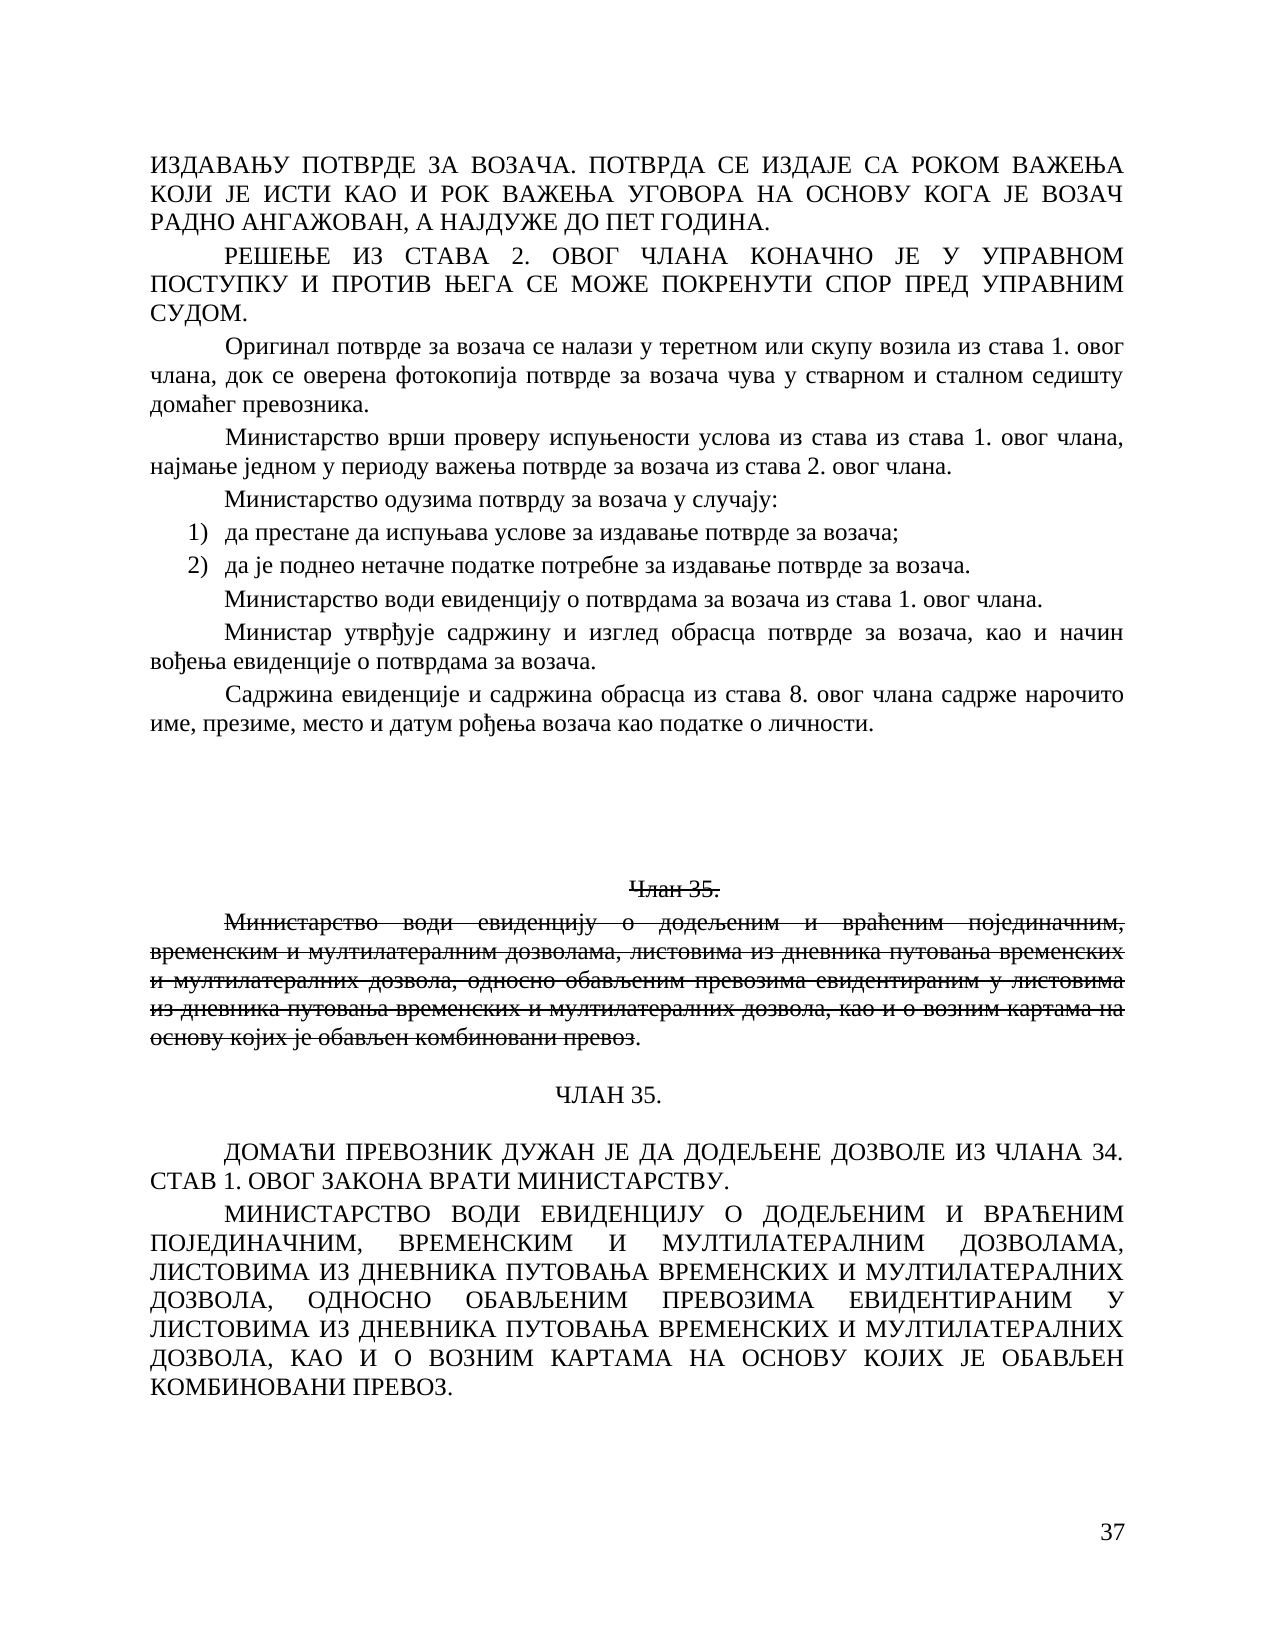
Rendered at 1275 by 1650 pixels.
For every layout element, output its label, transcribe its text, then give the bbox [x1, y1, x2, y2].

text МИНИСТАРСТВО ВОДИ ЕВИДЕНЦИЈУ О ДОДЕЉЕНИМ И ВРАЋЕНИМ ПОЈЕДИНАЧНИМ, ВРЕМЕНСКИМ И МУЛТИЛАТЕРАЛНИМ ДОЗВОЛАМА, ЛИСТОВИМА ИЗ ДНЕВНИКА ПУТОВАЊА ВРЕМЕНСКИХ И МУЛТИЛАТЕРАЛНИХ ДОЗВОЛА, ОДНОСНО ОБАВЉЕНИМ ПРЕВОЗИМА ЕВИДЕНТИРАНИМ У ЛИСТОВИМА ИЗ ДНЕВНИКА ПУТОВАЊА ВРЕМЕНСКИХ И МУЛТИЛАТЕРАЛНИХ ДОЗВОЛА, КАО И О ВОЗНИМ КАРТАМА НА ОСНОВУ КОЈИХ ЈЕ ОБАВЉЕН КОМБИНОВАНИ ПРЕВОЗ. [150, 1199, 1125, 1400]
text Садржина евиденције и садржина обрасца из става 8. овог члана садрже нарочито име, презиме, место и датум рођења возача као податке о личности. [150, 679, 1125, 737]
text Министарство одузима потврду за возача у случају: [150, 484, 1125, 513]
list да је поднео нетачне податке потребне за издавање потврде за возача. [187, 551, 1125, 579]
text Министарство води евиденцију о додељеним и враћеним појединачним, временским и мултилатералним дозволама, листовима из дневника путовања временских и мултилатералних дозвола, односно обављеним превозима евидентираним у листовима из дневника путовања временских и мултилатералних дозвола, као и о возним картама на основу којих је обављен комбиновани превоз. [150, 1011, 1125, 1051]
text Министарство води евиденцију о потврдама за возача из става 1. овог члана. [150, 584, 1125, 613]
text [150, 150, 1125, 236]
text Члан 35. [150, 874, 1125, 903]
text Министарство води евиденцију о додељеним и враћеним појединачним, временским и мултилатералним дозволама, листовима из дневника путовања временских и мултилатералних дозвола, односно обављеним превозима евидентираним у листовима из дневника путовања временских и мултилатералних дозвола, као и о возним картама на основу којих је обављен комбиновани превоз. [150, 982, 1125, 1009]
text Министарство врши проверу испуњености услова из става из става 1. овог члана, најмање једном у периоду важења потврде за возача из става 2. овог члана. [150, 422, 1125, 480]
text РЕШЕЊЕ ИЗ СТАВА 2. ОВОГ ЧЛАНА КОНАЧНО ЈЕ У УПРАВНОМ ПОСТУПКУ И ПРОТИВ ЊЕГА СЕ МОЖЕ ПОКРЕНУТИ СПОР ПРЕД УПРАВНИМ СУДОМ. [150, 241, 1125, 327]
text ЧЛАН 35. [150, 1080, 1125, 1108]
text Министарство води евиденцију о додељеним и враћеним појединачним, временским и мултилатералним дозволама, листовима из дневника путовања временских и мултилатералних дозвола, односно обављеним превозима евидентираним у листовима из дневника путовања временских и мултилатералних дозвола, као и о возним картама на основу којих је обављен комбиновани превоз. [150, 953, 1125, 980]
list да престане да испуњава услове за издавање потврде за возача; [187, 517, 1125, 546]
text ДОМАЋИ ПРЕВОЗНИК ДУЖАН ЈЕ ДА ДОДЕЉЕНЕ ДОЗВОЛЕ ИЗ ЧЛАНА 34. СТАВ 1. ОВОГ ЗАКОНА ВРАТИ МИНИСТАРСТВУ. [150, 1137, 1125, 1195]
text Министарство води евиденцију о додељеним и враћеним појединачним, временским и мултилатералним дозволама, листовима из дневника путовања временских и мултилатералних дозвола, односно обављеним превозима евидентираним у листовима из дневника путовања временских и мултилатералних дозвола, као и о возним картама на основу којих је обављен комбиновани превоз. [150, 907, 1125, 952]
text Министар утврђује садржину и изглед обрасца потврде за возача, као и начин вођења евиденције о потврдама за возача. [150, 617, 1125, 674]
text Оригинал потврде за возача се налази у теретном или скупу возила из става 1. овог члана, док се оверена фотокопија потврде за возача чува у стварном и сталном седишту домаћег превозника. [150, 331, 1125, 418]
